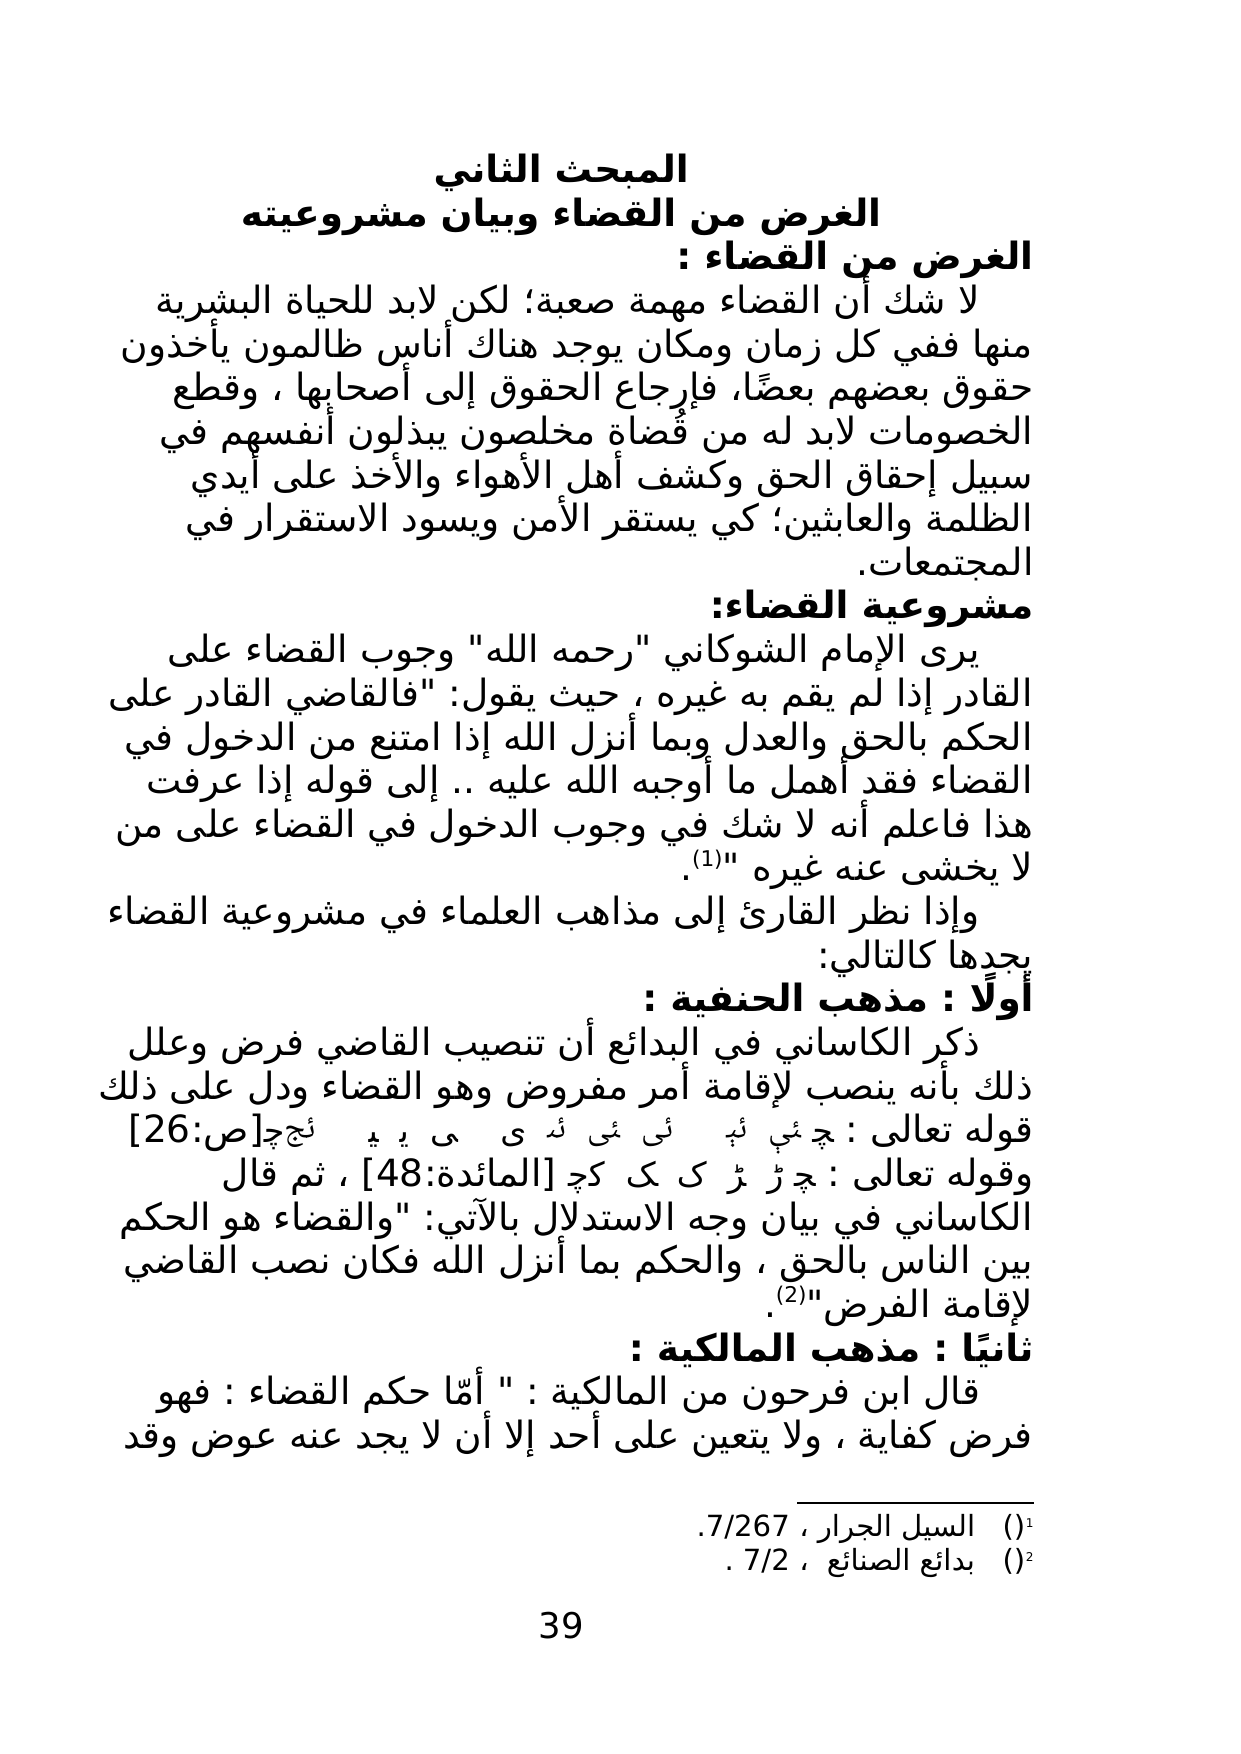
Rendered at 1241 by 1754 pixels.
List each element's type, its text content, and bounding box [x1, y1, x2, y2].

text الغرض من القضاء وبيان مشروعيته [89, 191, 1033, 235]
text لا شك أن القضاء مهمة صعبة؛ لكن لابد للحياة البشرية منها ففي كل زمان ومكان يوجد هناك أناس ظالمون يأخذون حقوق بعضهم بعضًا، فإرجاع الحقوق إلى أصحابها ، وقطع الخصومات لابد له من قُضاة مخلصون يبذلون أنفسهم في سبيل إحقاق الحق وكشف أهل الأهواء والأخذ على أيدي الظلمة والعابثين؛ كي يستقر الأمن ويسود الاستقرار في المجتمعات. [89, 279, 1033, 584]
text وإذا نظر القارئ إلى مذاهب العلماء في مشروعية القضاء يجدها كالتالي: [89, 890, 1033, 977]
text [89, 1370, 1033, 1457]
text ثانيًا : مذهب المالكية : [89, 1326, 1033, 1370]
text ذكر الكاساني في البدائع أن تنصيب القاضي فرض وعلل ذلك بأنه ينصب لإقامة أمر مفروض وهو القضاء ودل على ذلك قوله تعالى : ﭽ ﯷ ﯸ ﯹ ﯺ ﯻ ﯼ ﯽ ﯾ ﯿ ﰀﭼ[ص:26] وقوله تعالى : ﭽ ﮌ ﮍ ﮎ ﮏ ﮐﭼ [المائدة:48] ، ثم قال الكاساني في بيان وجه الاستدلال بالآتي: "والقضاء هو الحكم بين الناس بالحق ، والحكم بما أنزل الله فكان نصب القاضي لإقامة الفرض"(). [89, 1021, 1033, 1326]
text المبحث الثاني [89, 148, 1033, 191]
text أولًا : مذهب الحنفية : [89, 977, 1033, 1021]
text مشروعية القضاء: [89, 584, 1033, 628]
text يرى الإمام الشوكاني "رحمه الله" وجوب القضاء على القادر إذا لم يقم به غيره ، حيث يقول: "فالقاضي القادر على الحكم بالحق والعدل وبما أنزل الله إذا امتنع من الدخول في القضاء فقد أهمل ما أوجبه الله عليه .. إلى قوله إذا عرفت هذا فاعلم أنه لا شك في وجوب الدخول في القضاء على من لا يخشى عنه غيره "(). [89, 628, 1033, 890]
text الغرض من القضاء : [89, 235, 1033, 279]
